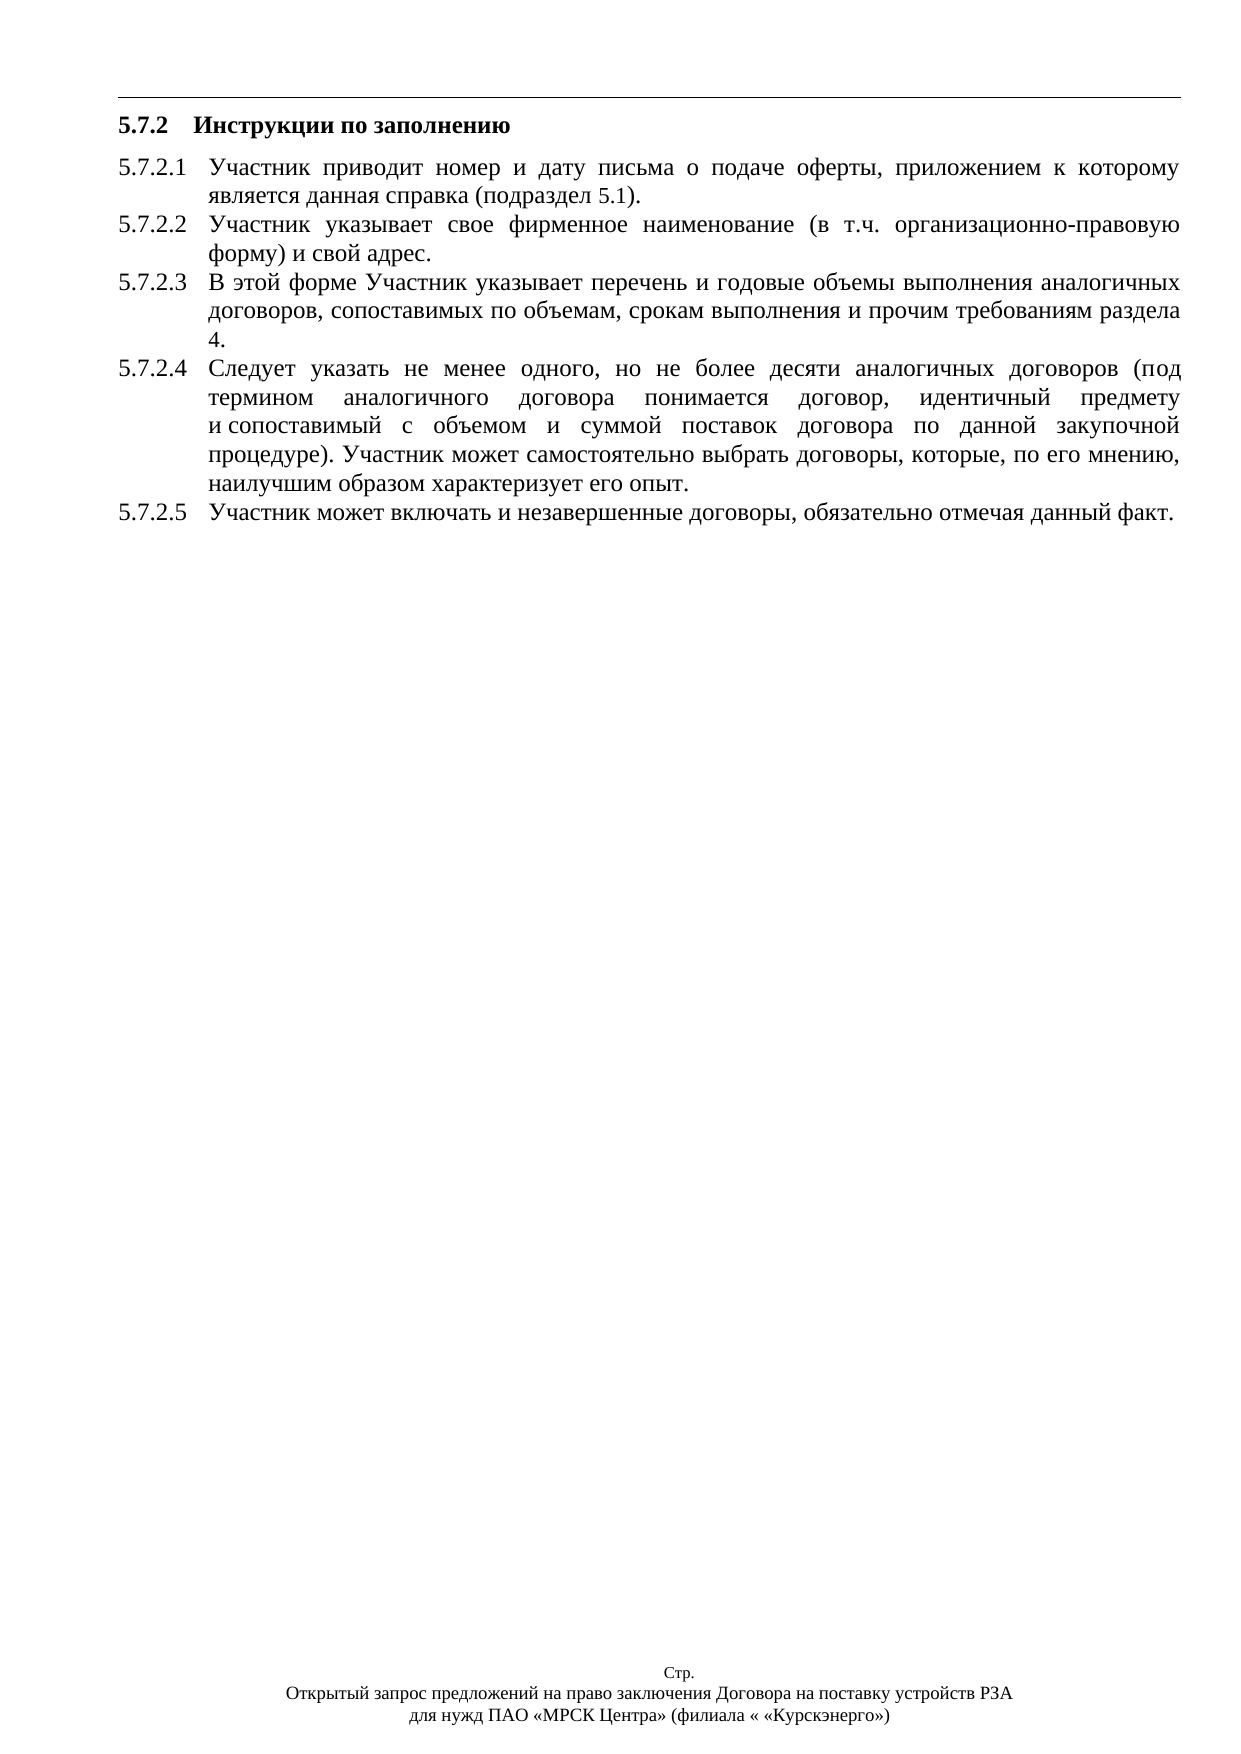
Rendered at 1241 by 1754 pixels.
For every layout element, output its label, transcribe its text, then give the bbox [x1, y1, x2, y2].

subtitle Инструкции по заполнению [118, 111, 1181, 139]
list Участник приводит номер и дату письма о подаче оферты, приложением к которому является данная справка (подраздел 5.1). [118, 152, 1181, 209]
list Участник указывает свое фирменное наименование (в т.ч. организационно-правовую форму) и свой адрес. [118, 209, 1181, 267]
list Участник может включать и незавершенные договоры, обязательно отмечая данный факт. [118, 497, 1181, 526]
list В этой форме Участник указывает перечень и годовые объемы выполнения аналогичных договоров, сопоставимых по объемам, срокам выполнения и прочим требованиям раздела 4. [118, 267, 1181, 353]
list Следует указать не менее одного, но не более десяти аналогичных договоров (под термином аналогичного договора понимается договор, идентичный предмету и сопоставимый с объемом и суммой поставок договора по данной закупочной процедуре). Участник может самостоятельно выбрать договоры, которые, по его мнению, наилучшим образом характеризует его опыт. [118, 353, 1181, 497]
